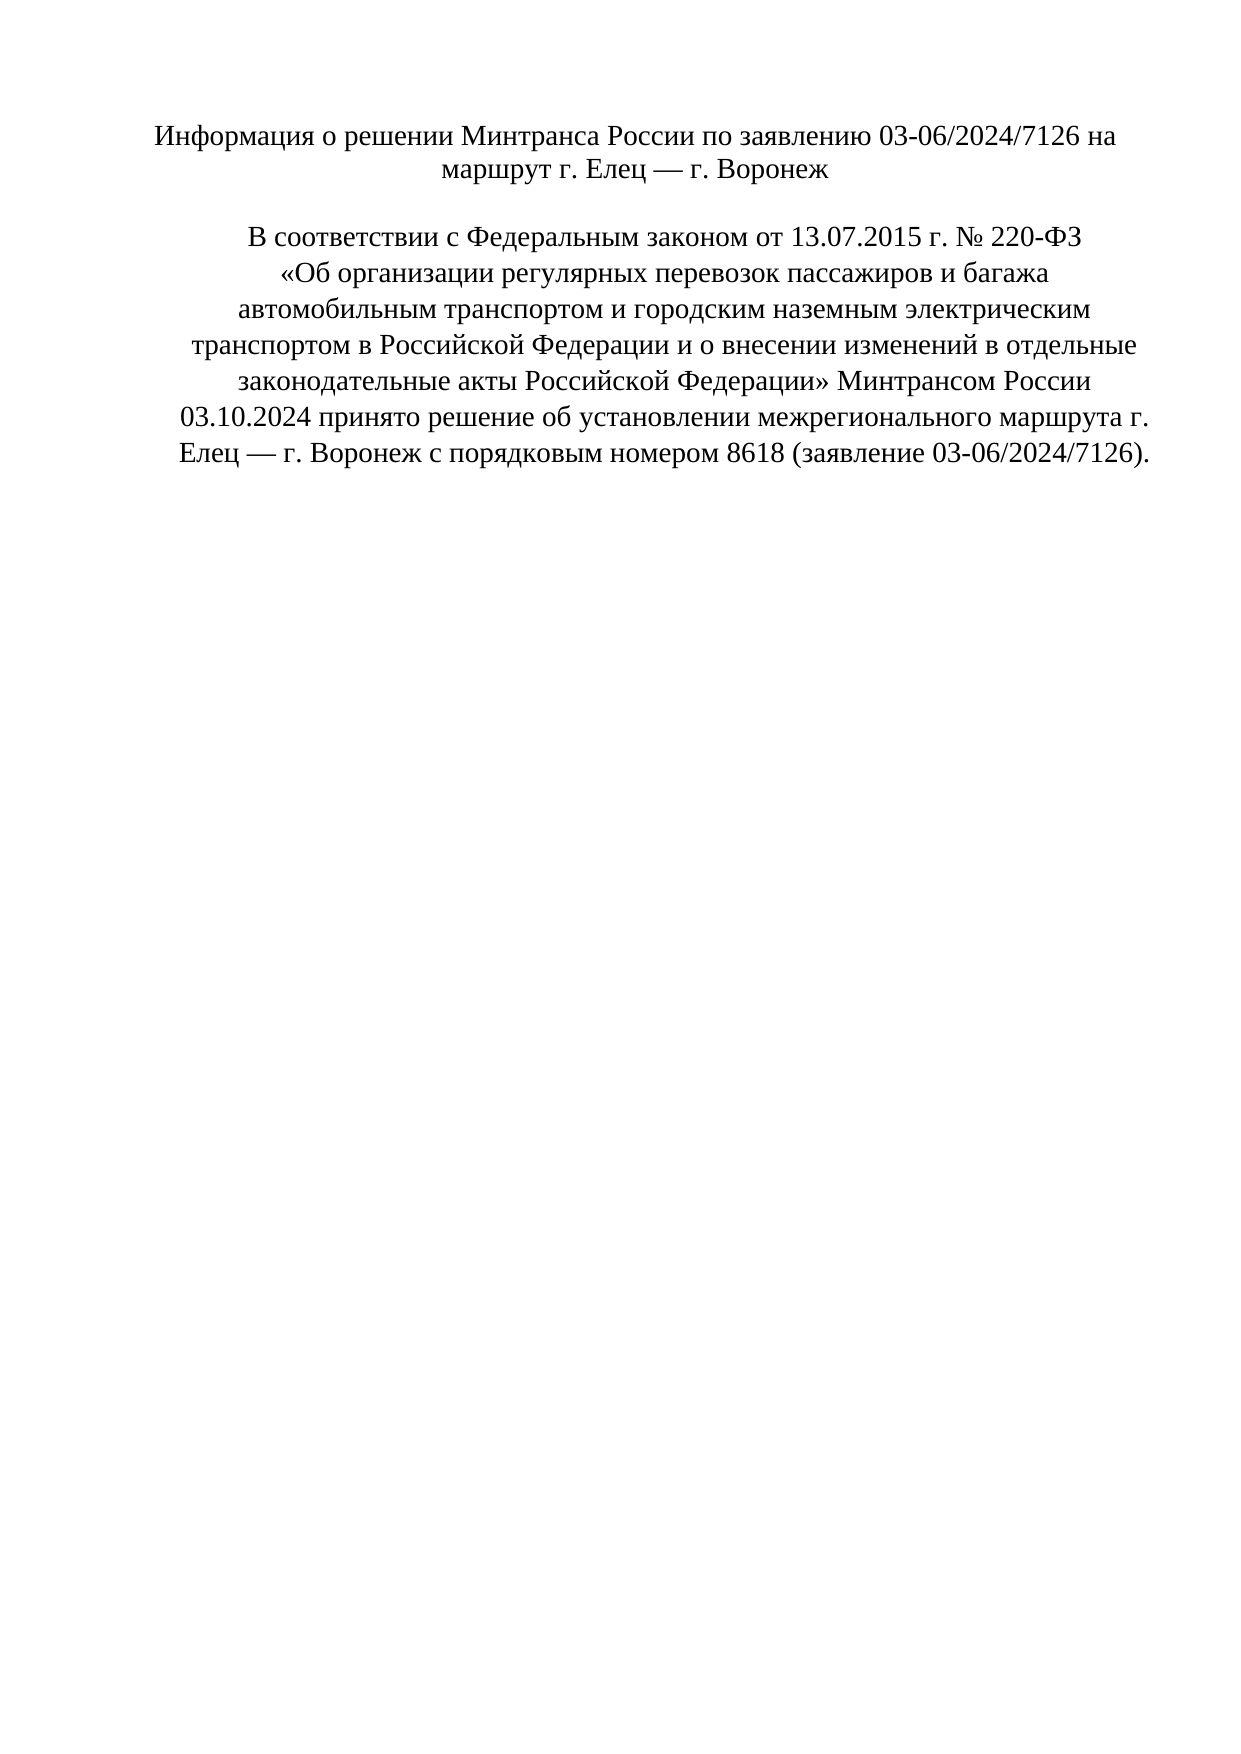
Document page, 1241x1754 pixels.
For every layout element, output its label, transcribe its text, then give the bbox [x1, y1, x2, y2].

text В соответствии с Федеральным законом от 13.07.2015 г. № 220-ФЗ «Об организации регулярных перевозок пассажиров и багажа автомобильным транспортом и городским наземным электрическим транспортом в Российской Федерации и о внесении изменений в отдельные законодательные акты Российской Федерации» Минтрансом России 03.10.2024 принято решение об установлении межрегионального маршрута г. Елец — г. Воронеж с порядковым номером 8618 (заявление 03-06/2024/7126). [177, 219, 1152, 469]
text Информация о решении Минтранса России по заявлению 03-06/2024/7126 на маршрут г. Елец — г. Воронеж [118, 118, 1152, 185]
